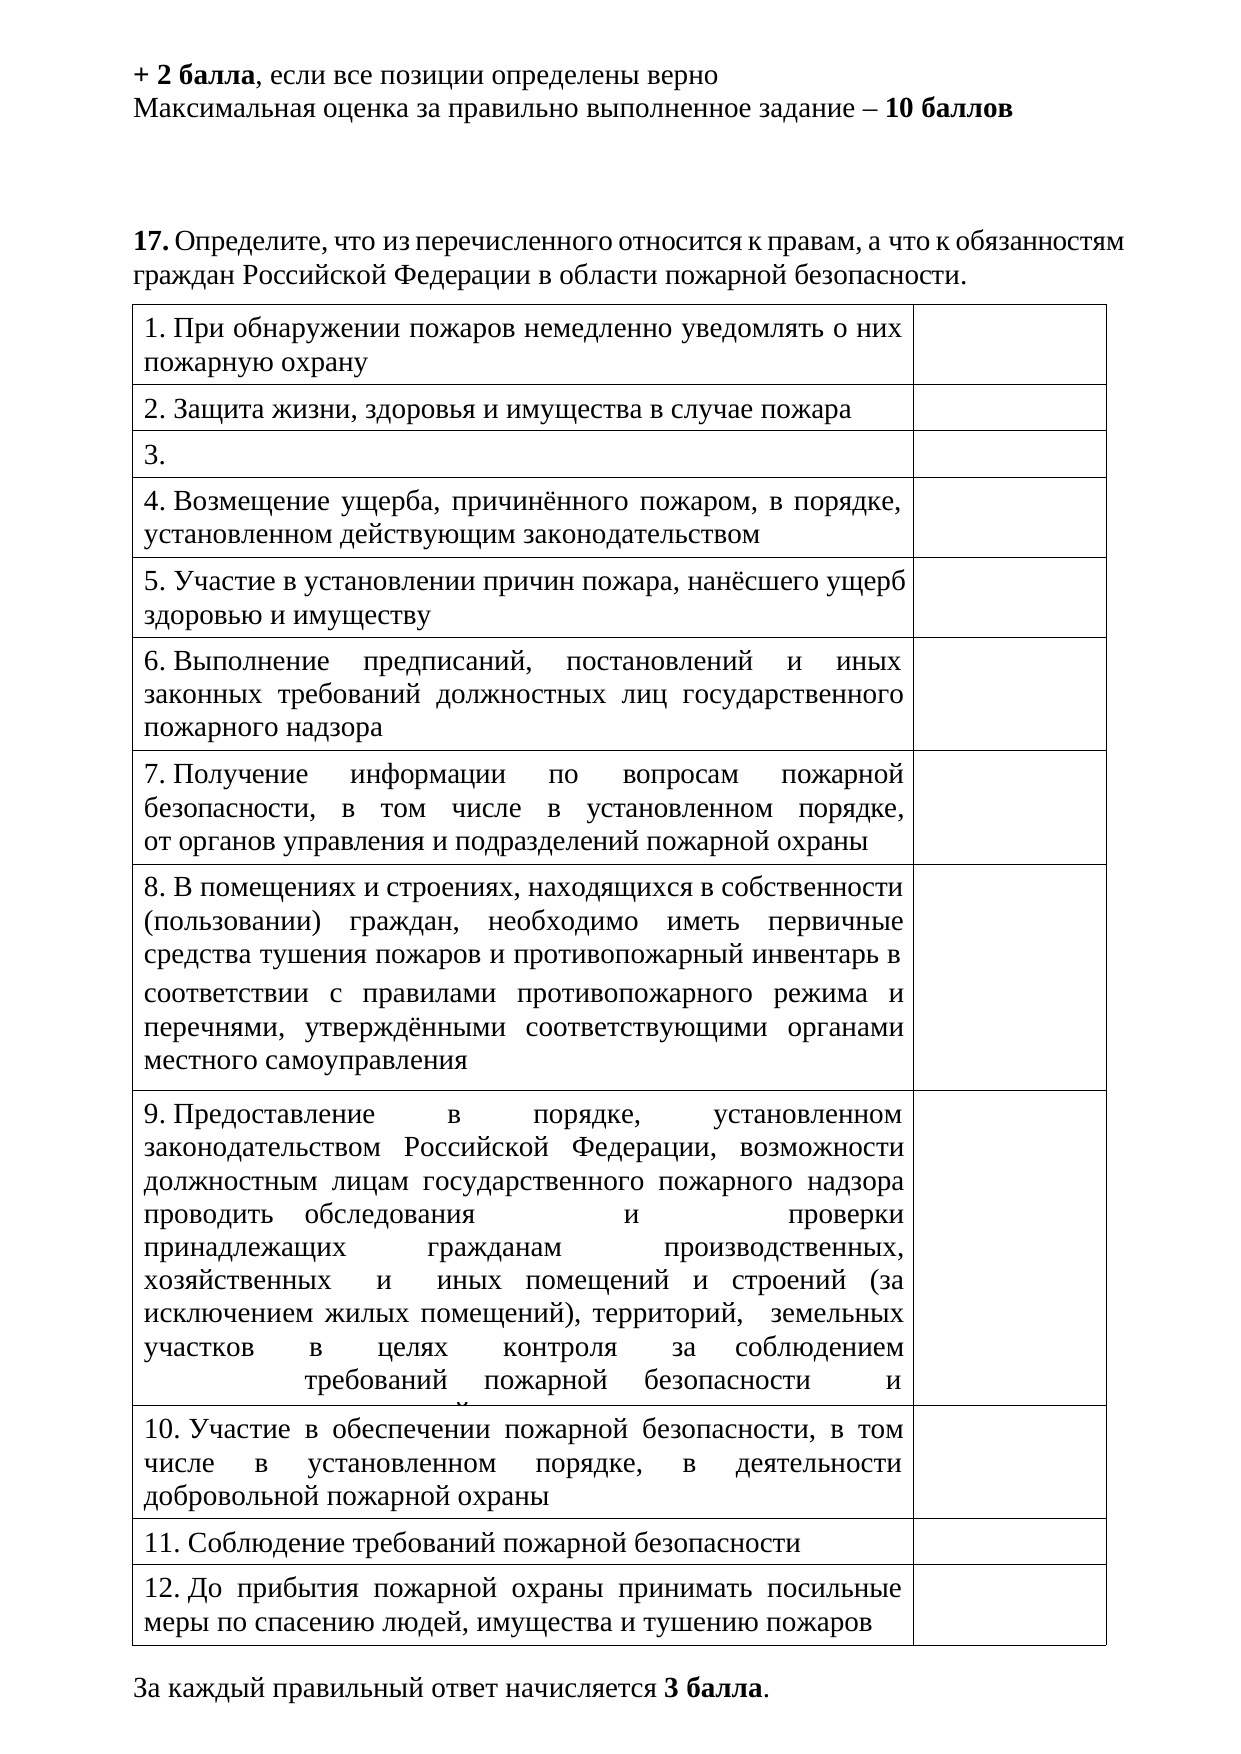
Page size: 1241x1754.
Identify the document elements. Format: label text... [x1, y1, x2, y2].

table_cell 3. Оказаниесодействияпожарнойохранепритушениипожаров [133, 431, 913, 477]
table_cell [914, 385, 1106, 430]
table_cell [914, 751, 1106, 863]
text 17.Определите,что изперечисленногоотноситсякправам,а чтокобязанностям граждан Российской Федерации в области пожарной безопасности. [133, 224, 1129, 291]
table_cell [914, 478, 1106, 557]
table_cell 7. Получение информации по вопросам пожарной безопасности, в том числе в установленном порядке, от органов управления и подразделений пожарной охраны [133, 751, 913, 863]
text За каждый правильный ответ начисляется 3 балла. [133, 1670, 1154, 1704]
table_cell [914, 1406, 1106, 1518]
table_cell 4. Возмещение ущерба, причинённого пожаром, в порядке, установленном действующим законодательством [133, 478, 913, 557]
table_cell [914, 1519, 1106, 1564]
text Максимальная оценка за правильно выполненное задание – 10 баллов [133, 91, 1092, 124]
table_cell 9. Предоставление в порядке, установленном законодательством Российской Федерации, возможности должностным лицам государственного пожарного надзора проводить обследования и проверки принадлежащих гражданам производственных, хозяйственных и иных помещений и строений (за исключением жилых помещений), территорий, земельных участков в целях контроля за соблюдением требований пожарной безопасности и пресечения их нарушений [133, 1091, 913, 1404]
table_cell [914, 865, 1106, 1090]
table_header 1. При обнаружении пожаров немедленно уведомлять о них пожарную охрану [133, 305, 913, 384]
table_cell 5. Участие в установлении причин пожара, нанёсшего ущерб здоровью и имуществу [133, 558, 913, 637]
table_header [914, 305, 1106, 384]
table_cell [914, 638, 1106, 750]
table_cell [914, 1565, 1106, 1644]
table_cell 8. В помещениях и строениях, находящихся в собственности (пользовании) граждан, необходимо иметь первичные средства тушения пожаров и противопожарный инвентарь в соответствии с правилами противопожарного режима и перечнями, утверждёнными соответствующими органами местного самоуправления [133, 865, 913, 1090]
table_cell 12. До прибытия пожарной охраны принимать посильные меры по спасению людей, имущества и тушению пожаров [133, 1565, 913, 1644]
table_cell [914, 1091, 1106, 1404]
table_cell [914, 558, 1106, 637]
table_cell 11. Соблюдение требований пожарной безопасности [133, 1519, 913, 1564]
text + 2 балла, если все позиции определены верно [133, 58, 1092, 91]
table_cell 10. Участие в обеспечении пожарной безопасности, в том числе в установленном порядке, в деятельности добровольной пожарной охраны [133, 1406, 913, 1518]
table_cell [914, 431, 1106, 477]
table_cell 2. Защита жизни, здоровья и имущества в случае пожара [133, 385, 913, 430]
table_cell 6. Выполнение предписаний, постановлений и иных законных требований должностных лиц государственного пожарного надзора [133, 638, 913, 750]
